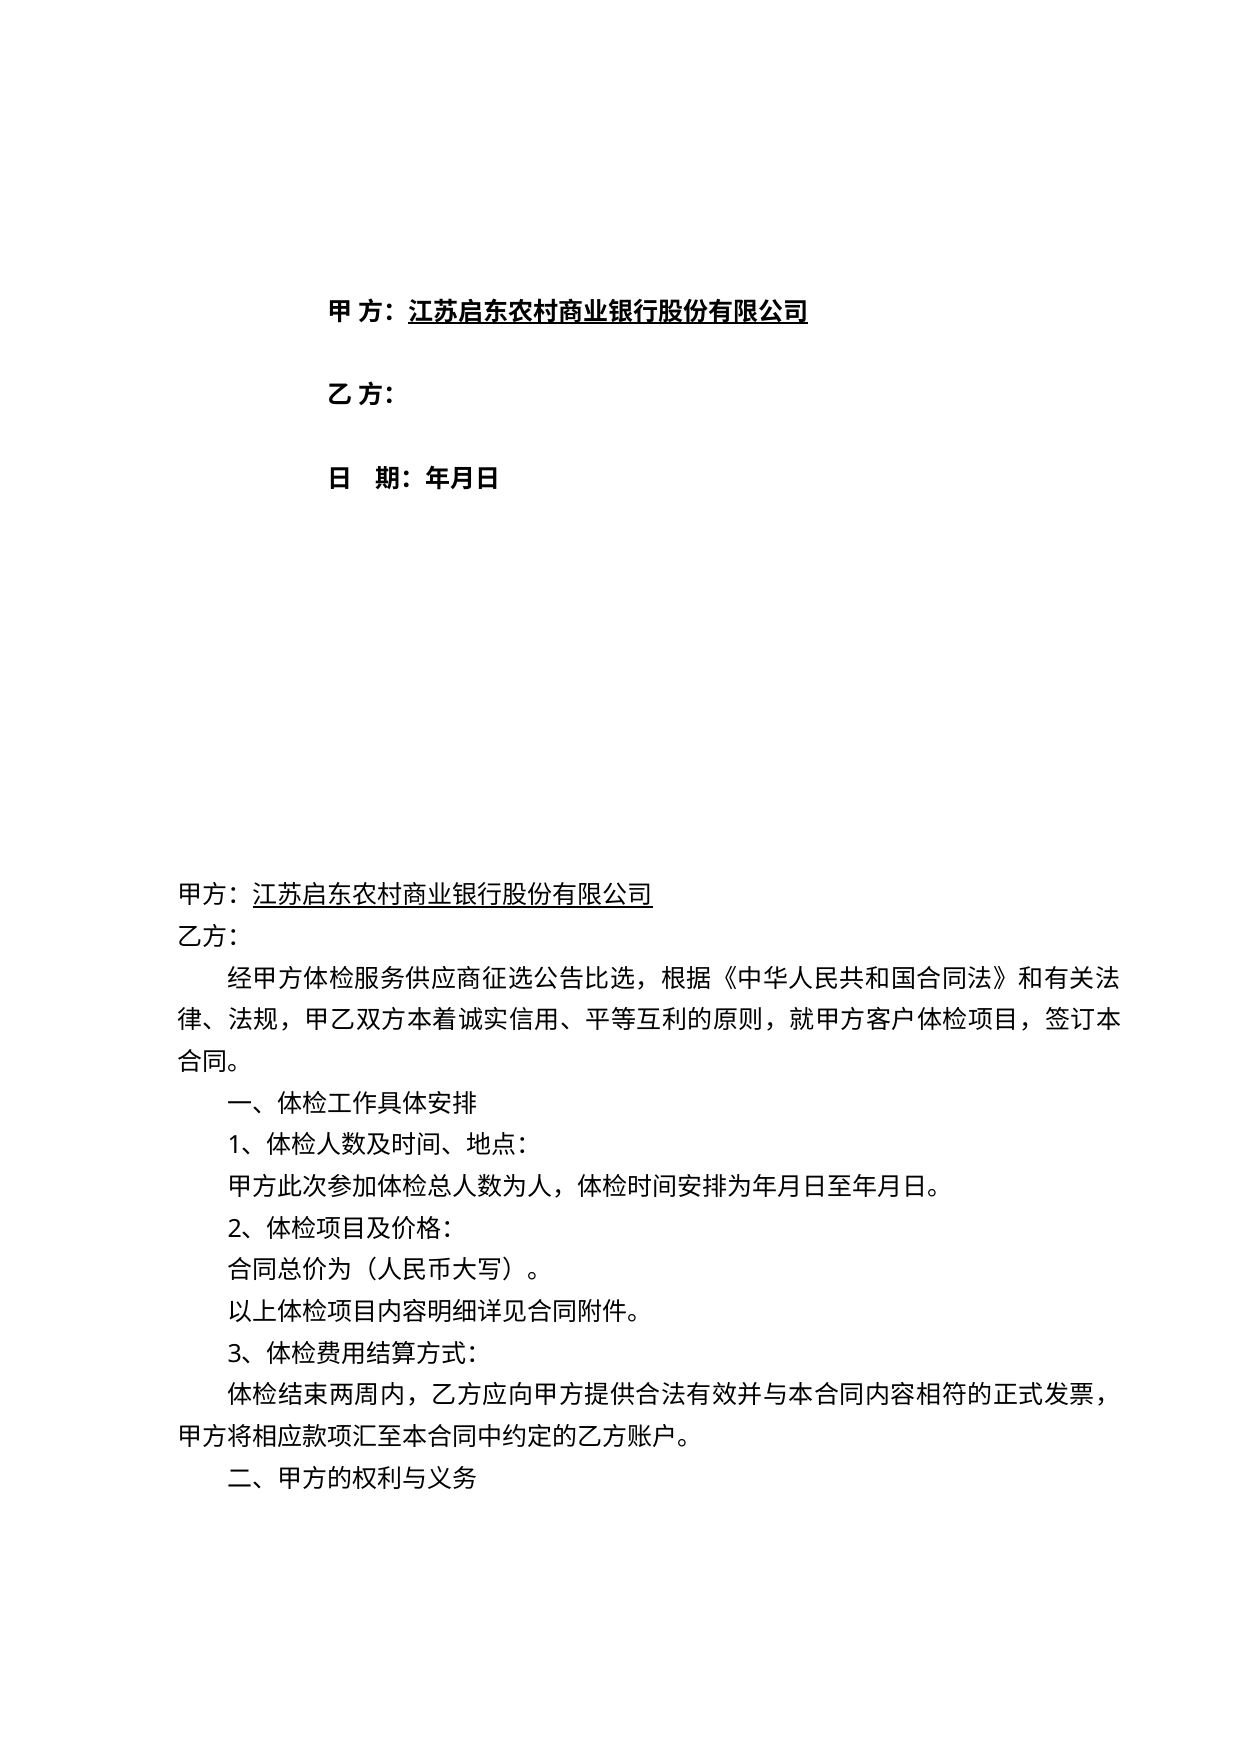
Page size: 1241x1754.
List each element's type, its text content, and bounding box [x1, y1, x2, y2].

text 体检结束两周内，乙方应向甲方提供合法有效并与本合同内容相符的正式发票，甲方将相应款项汇至本合同中约定的乙方账户。 [177, 1370, 1122, 1454]
text 2、体检项目及价格： [177, 1204, 1122, 1245]
text 二、甲方的权利与义务 [177, 1454, 1122, 1495]
text 甲 方：江苏启东农村商业银行股份有限公司 [265, 287, 1122, 329]
text 以上体检项目内容明细详见合同附件。 [177, 1287, 1122, 1329]
text 3、体检费用结算方式： [177, 1329, 1122, 1370]
text 甲方：江苏启东农村商业银行股份有限公司 [177, 870, 1122, 912]
text 一、体检工作具体安排 [177, 1079, 1122, 1120]
text 经甲方体检服务供应商征选公告比选，根据《中华人民共和国合同法》和有关法律、法规，甲乙双方本着诚实信用、平等互利的原则，就甲方客户体检项目，签订本合同。 [177, 954, 1122, 1079]
text 日 期：年月日 [265, 454, 1122, 495]
text 甲方此次参加体检总人数为人，体检时间安排为年月日至年月日。 [177, 1162, 1122, 1204]
text 乙 方： [265, 370, 1122, 412]
text 1、体检人数及时间、地点： [177, 1120, 1122, 1162]
text 合同总价为（人民币大写）。 [177, 1245, 1122, 1287]
text 乙方： [177, 912, 1122, 954]
